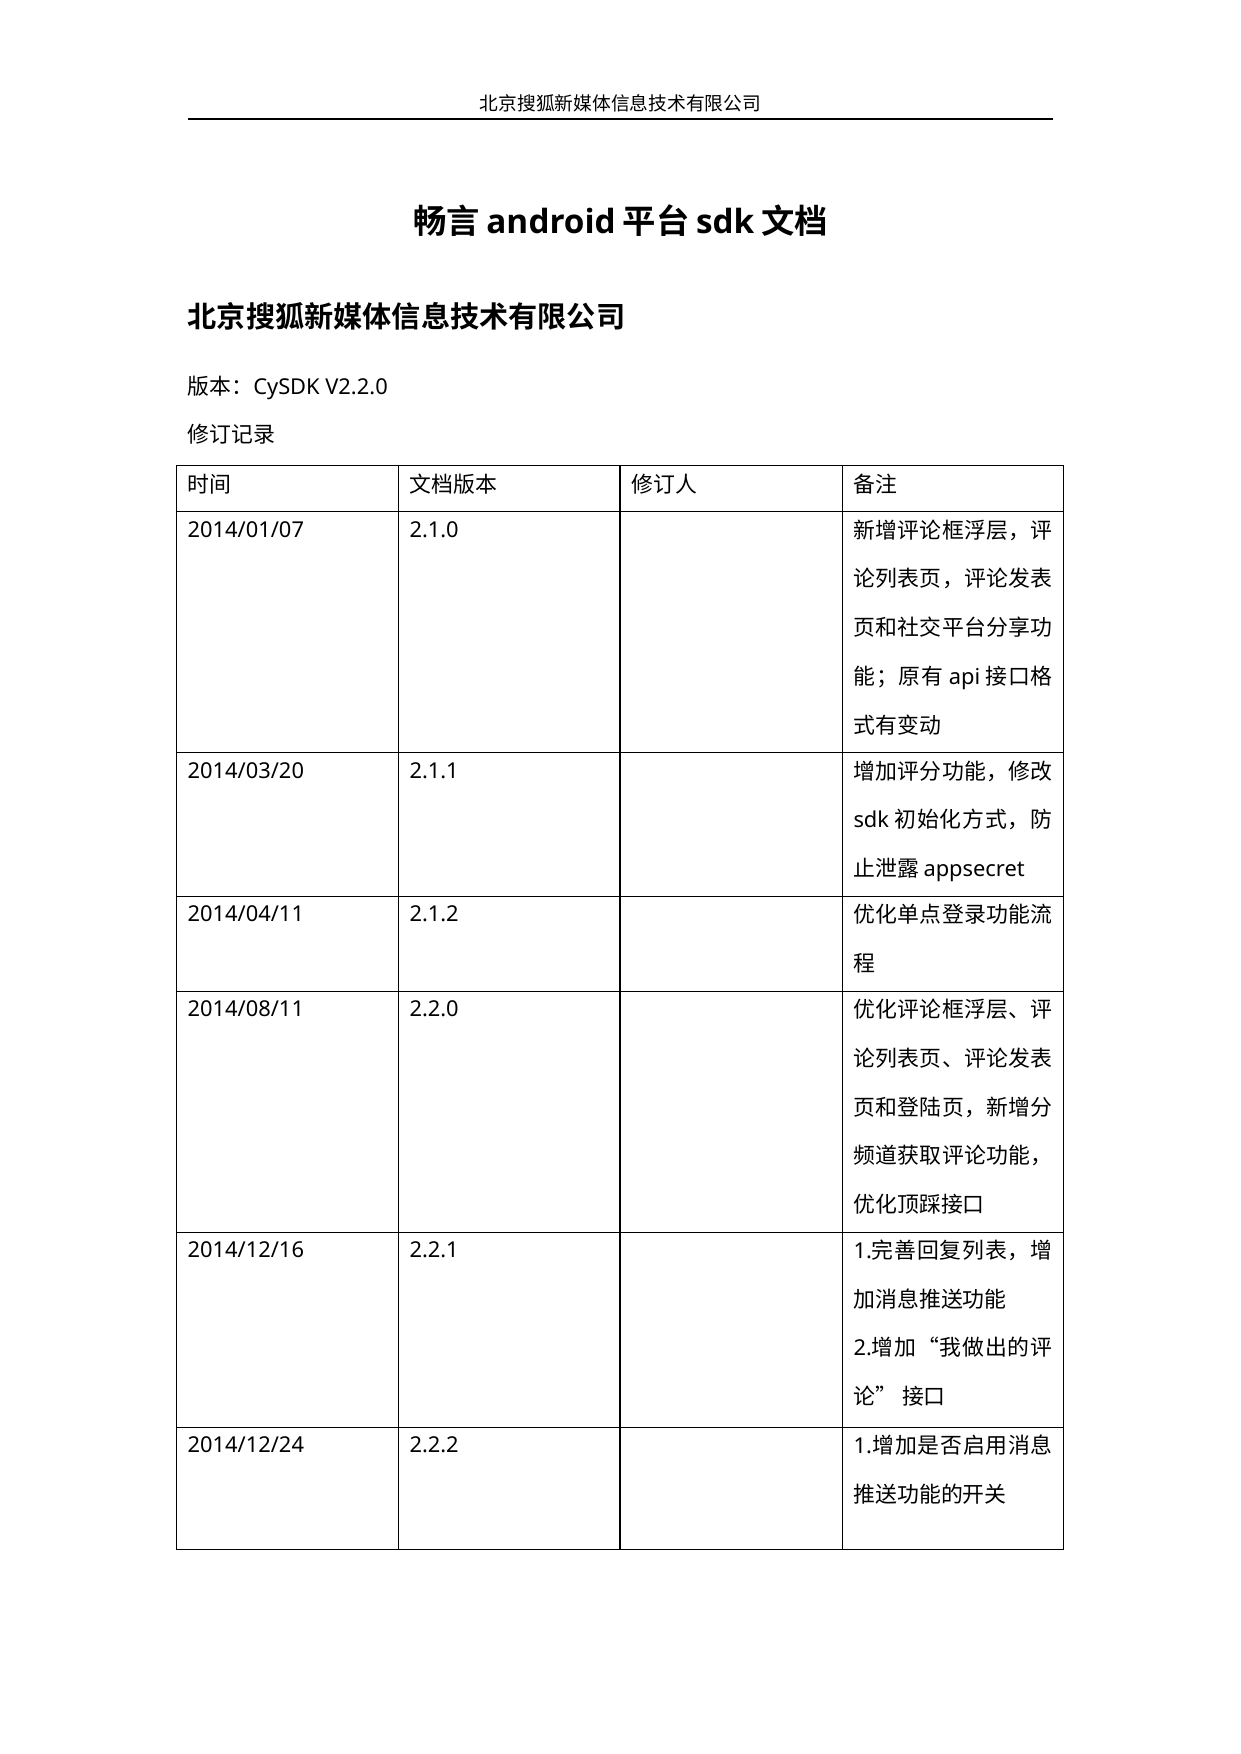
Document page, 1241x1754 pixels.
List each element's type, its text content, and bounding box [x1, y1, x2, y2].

table_header 备注 [843, 466, 1063, 511]
table_cell 新增评论框浮层，评论列表页，评论发表页和社交平台分享功能；原有api接口格式有变动 [843, 512, 1063, 752]
text 版本：CySDK V2.2.0 [187, 368, 1053, 401]
table_cell 2014/12/16 [177, 1233, 398, 1427]
table_cell 增加评分功能，修改sdk初始化方式，防止泄露appsecret [843, 753, 1063, 896]
table_cell [621, 753, 842, 896]
table_cell 2.2.2 [399, 1428, 619, 1548]
table_cell 优化单点登录功能流程 [843, 897, 1063, 991]
table_cell 2.1.1 [399, 753, 619, 896]
table_header 时间 [177, 466, 398, 511]
table_cell 2.2.1 [399, 1233, 619, 1427]
table_cell 1.增加是否启用消息推送功能的开关 [843, 1428, 1063, 1548]
table_header 修订人 [621, 466, 842, 511]
text 修订记录 [187, 417, 1053, 449]
table_cell 2014/03/20 [177, 753, 398, 896]
table_cell 2014/08/11 [177, 992, 398, 1232]
table_cell 2014/04/11 [177, 897, 398, 991]
table_header 文档版本 [399, 466, 619, 511]
table_cell 2.1.0 [399, 512, 619, 752]
title 畅言android平台sdk文档 [187, 187, 1053, 252]
table_cell [621, 1233, 842, 1427]
table_cell 优化评论框浮层、评论列表页、评论发表页和登陆页，新增分频道获取评论功能，优化顶踩接口 [843, 992, 1063, 1232]
table_cell 2014/01/07 [177, 512, 398, 752]
text 北京搜狐新媒体信息技术有限公司 [187, 282, 1053, 347]
table_cell [621, 512, 842, 752]
table_cell [621, 992, 842, 1232]
table_cell 2.2.0 [399, 992, 619, 1232]
table_cell 完善回复列表，增加消息推送功能 增加“我做出的评论” 接口 [843, 1233, 1063, 1427]
table_cell [621, 1428, 842, 1548]
table_cell [621, 897, 842, 991]
table_cell 2014/12/24 [177, 1428, 398, 1548]
table_cell 2.1.2 [399, 897, 619, 991]
